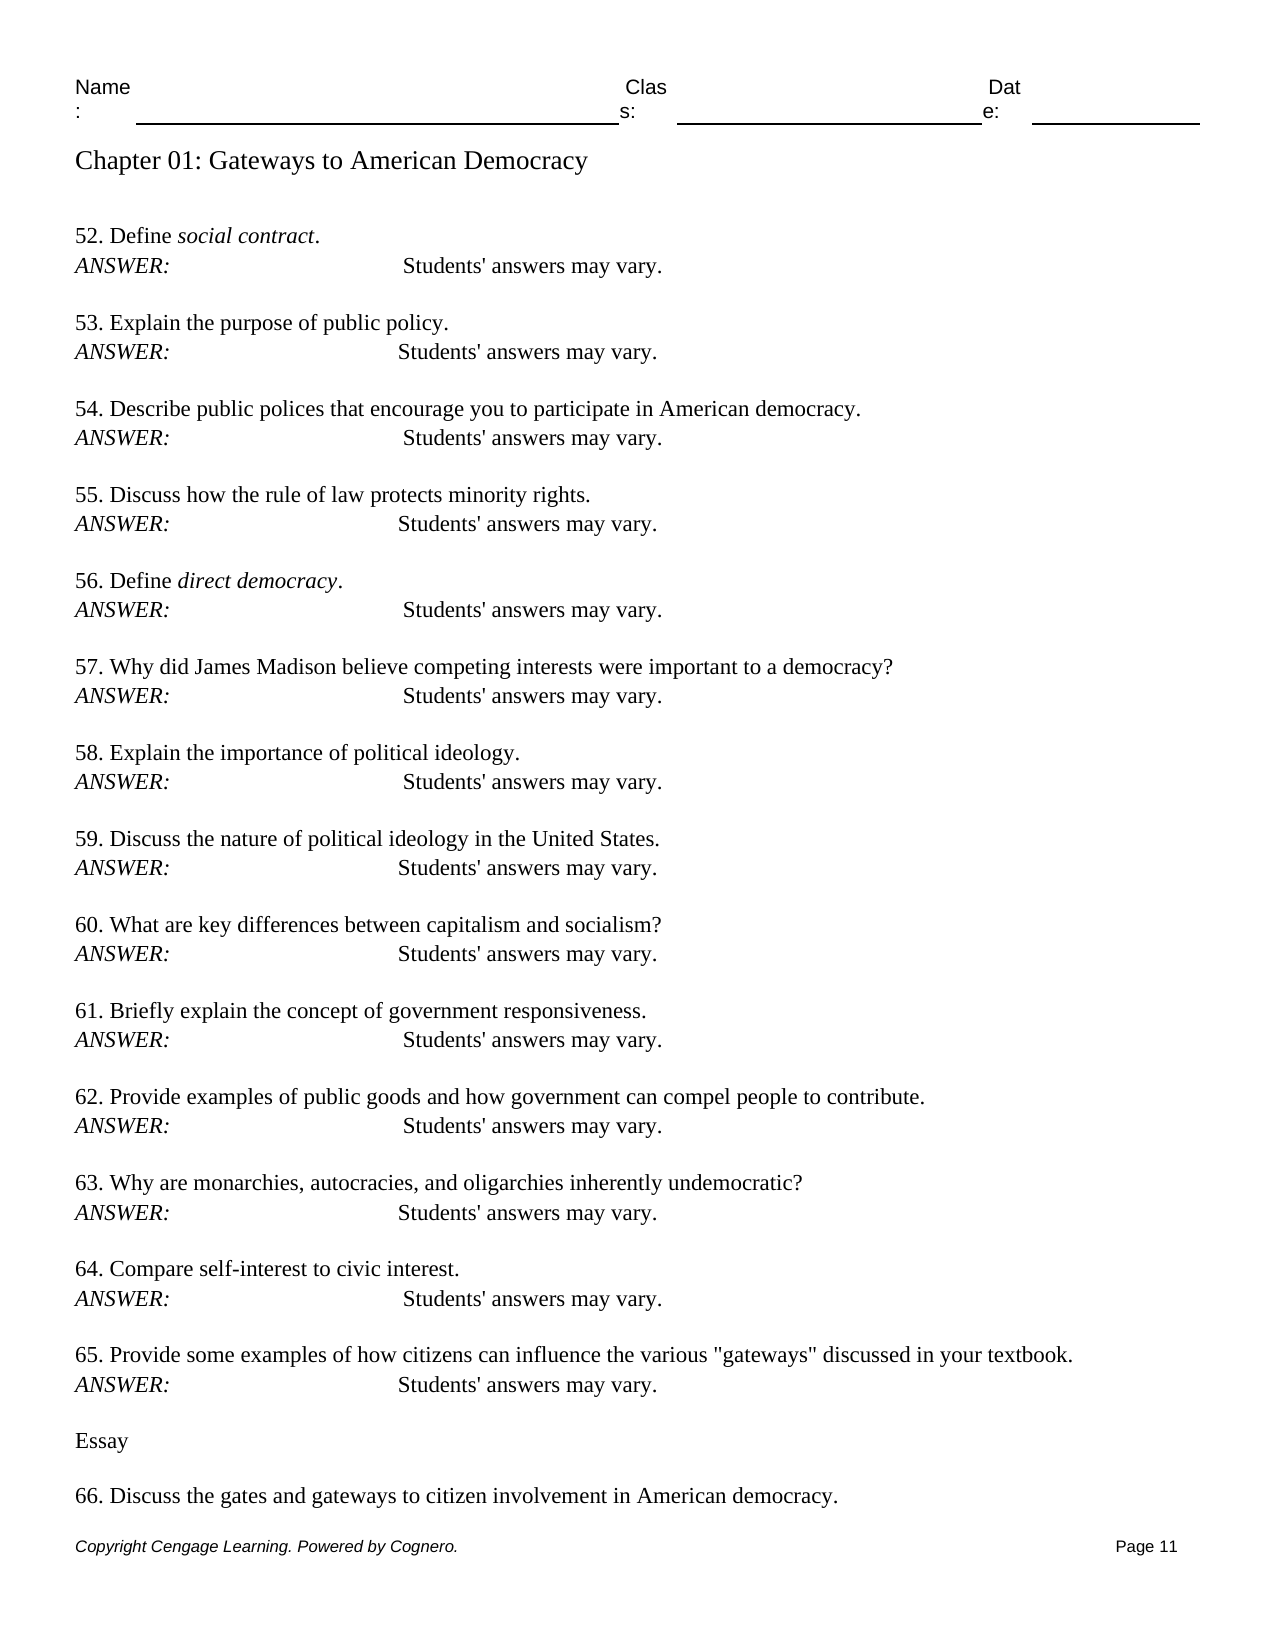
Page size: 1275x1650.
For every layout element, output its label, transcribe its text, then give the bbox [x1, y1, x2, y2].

table_header 55. Discuss how the rule of law protects minority rights. [75, 481, 1200, 540]
table_header 61. Briefly explain the concept of government responsiveness. [75, 997, 1200, 1056]
table_header 53. Explain the purpose of public policy. ​ [75, 309, 1200, 368]
table_header 63. ​Why are monarchies, autocracies, and oligarchies inherently undemocratic? [75, 1169, 1200, 1228]
table_header 52. Define social contract. [75, 223, 1200, 282]
table_header 62. ​Provide examples of public goods and how government can compel people to contribute. [75, 1083, 1200, 1142]
table_header 64. Compare self-interest to civic interest. [75, 1255, 1200, 1314]
table_header 58. Explain the importance of political ideology. [75, 739, 1200, 798]
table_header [75, 1482, 1200, 1508]
table_header Essay [75, 1427, 1200, 1453]
table_header 57. ​Why did James Madison believe competing interests were important to a democracy? [75, 653, 1200, 712]
table_header 59. ​Discuss the nature of political ideology in the United States. [75, 825, 1200, 884]
table_header 65. ​Provide some examples of how citizens can influence the various "gateways" discussed in your textbook. [75, 1341, 1200, 1400]
table_header 60. What are key differences between capitalism and socialism? [75, 911, 1200, 970]
table_header 54. Describe public polices that encourage you to participate in American democracy. [75, 395, 1200, 454]
table_header 56. ​Define direct democracy. [75, 567, 1200, 626]
